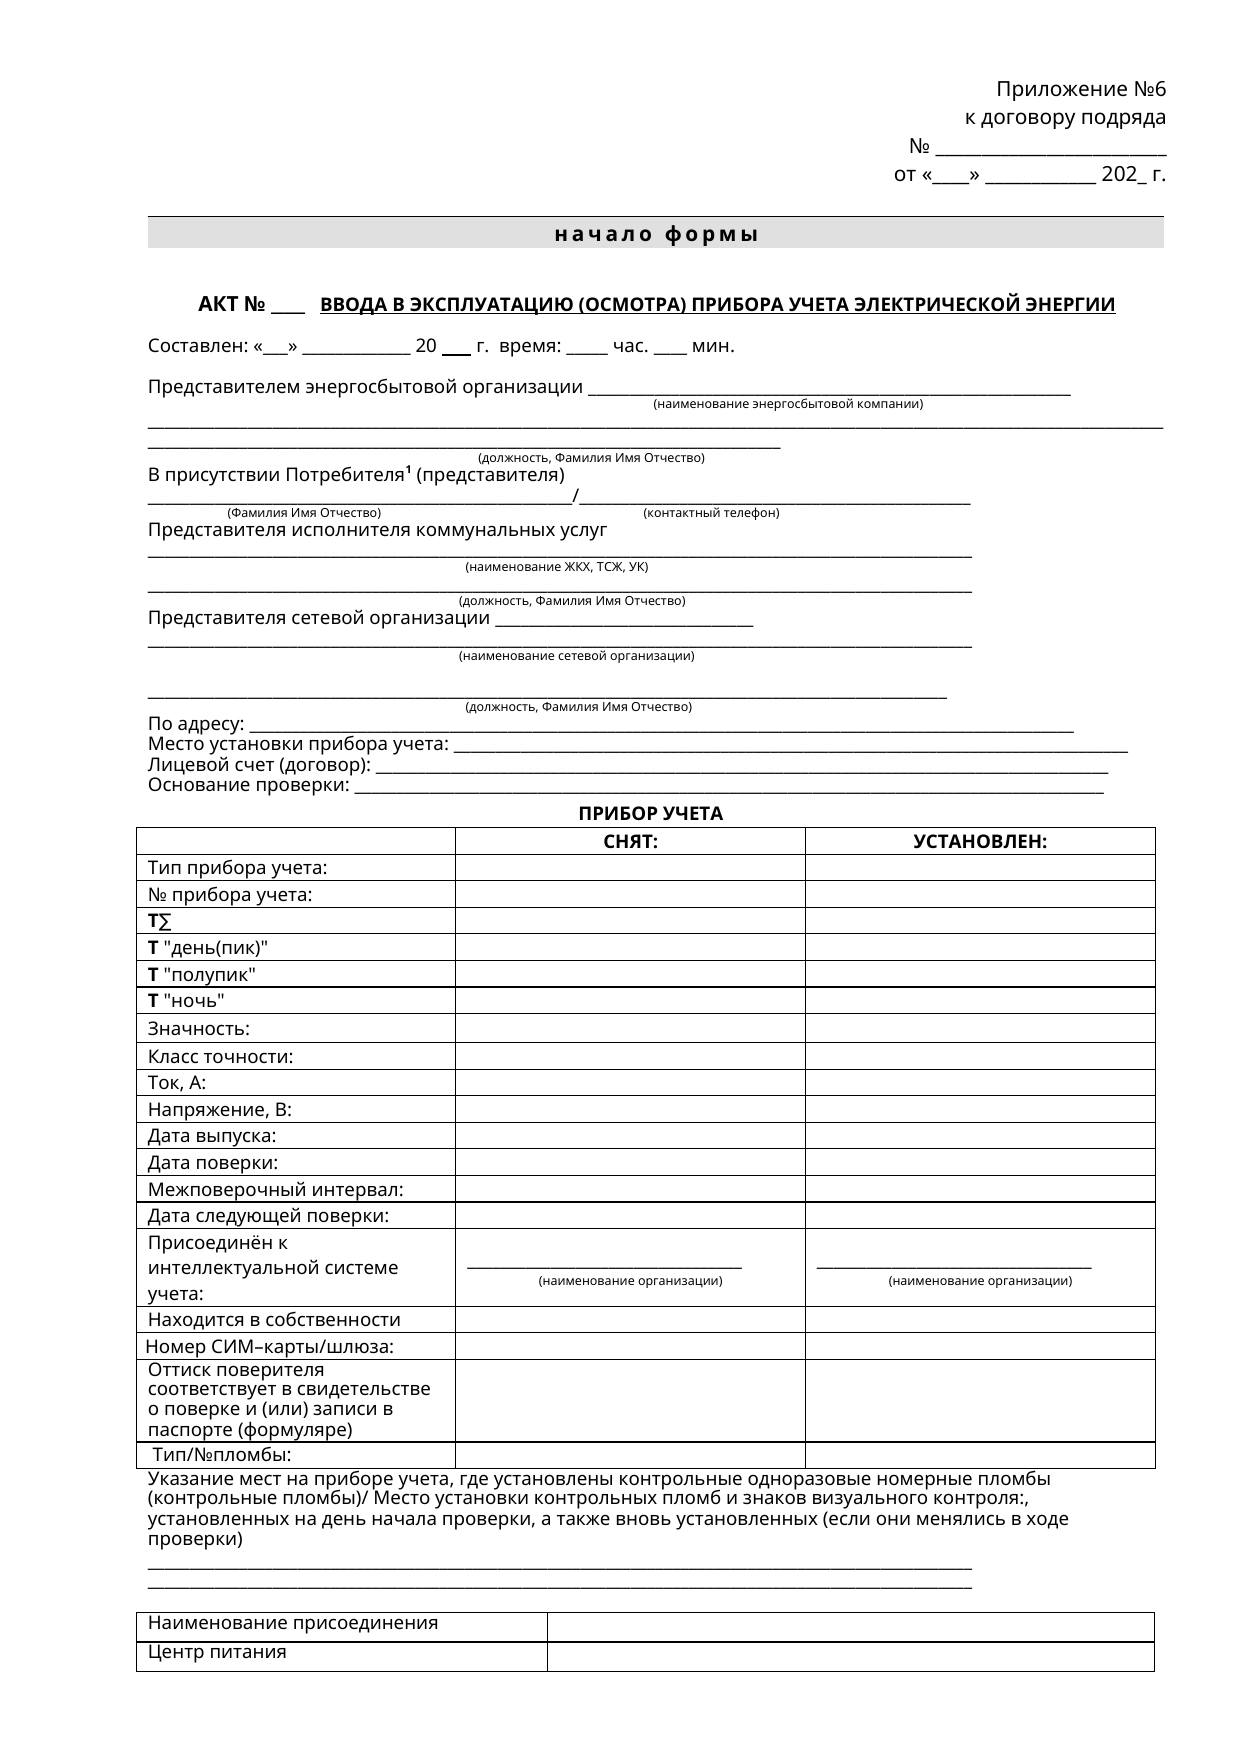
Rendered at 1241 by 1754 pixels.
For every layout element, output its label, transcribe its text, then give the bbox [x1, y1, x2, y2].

text Представителя исполнителя коммунальных услуг ___________________________________________________________________________________________________ [148, 520, 1167, 561]
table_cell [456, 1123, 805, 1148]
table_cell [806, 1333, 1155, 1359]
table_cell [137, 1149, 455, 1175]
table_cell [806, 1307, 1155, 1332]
text Основание проверки: __________________________________________________________________________________________ [148, 775, 1167, 796]
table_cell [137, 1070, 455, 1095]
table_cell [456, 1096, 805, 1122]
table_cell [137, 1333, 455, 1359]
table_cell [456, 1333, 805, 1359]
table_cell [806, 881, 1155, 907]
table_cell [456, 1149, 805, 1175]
text Лицевой счет (договор): ________________________________________________________________________________________ [148, 755, 1167, 775]
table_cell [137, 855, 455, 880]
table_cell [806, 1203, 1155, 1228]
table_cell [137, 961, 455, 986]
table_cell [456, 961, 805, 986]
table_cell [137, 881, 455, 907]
text Представителя сетевой организации _______________________________ [148, 608, 1167, 629]
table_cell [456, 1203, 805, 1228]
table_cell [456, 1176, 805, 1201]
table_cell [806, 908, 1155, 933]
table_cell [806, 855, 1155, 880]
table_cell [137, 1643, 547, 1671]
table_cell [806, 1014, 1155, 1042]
text № _________________________ [783, 131, 1167, 159]
text ___________________________________________________/_______________________________________________ [148, 486, 1167, 506]
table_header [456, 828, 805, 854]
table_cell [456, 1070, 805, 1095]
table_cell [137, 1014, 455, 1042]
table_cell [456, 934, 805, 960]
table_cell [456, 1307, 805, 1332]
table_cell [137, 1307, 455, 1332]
text (должность, Фамилия Имя Отчество) [148, 701, 1167, 714]
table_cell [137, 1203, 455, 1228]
text Место установки прибора учета: _________________________________________________________________________________ [148, 734, 1167, 755]
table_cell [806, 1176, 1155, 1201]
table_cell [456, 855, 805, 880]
text (должность, Фамилия Имя Отчество) [148, 595, 1167, 608]
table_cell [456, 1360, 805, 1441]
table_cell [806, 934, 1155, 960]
text АКТ № _____ ввода в эксплуатацию (Осмотра) прибора учета электрической энергии [148, 293, 1167, 316]
text (наименование энергосбытовой компании) ______________________________________________________________________________________________________________________________________________________________________________________________________ [148, 397, 1167, 452]
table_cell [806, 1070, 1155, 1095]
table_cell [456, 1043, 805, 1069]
text (Фамилия Имя Отчество) (контактный телефон) [148, 506, 1167, 520]
text (должность, Фамилия Имя Отчество) [148, 452, 1167, 466]
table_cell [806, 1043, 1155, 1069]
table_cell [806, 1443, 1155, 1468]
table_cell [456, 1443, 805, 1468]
text (наименование сетевой организации) [148, 649, 1167, 663]
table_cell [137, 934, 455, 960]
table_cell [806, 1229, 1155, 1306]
text ___________________________________________________________________________________________________ [148, 629, 1167, 649]
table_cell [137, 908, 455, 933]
text ___________________________________________________________________________________________________ [148, 574, 1167, 595]
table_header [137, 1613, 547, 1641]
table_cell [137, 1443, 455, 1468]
text Представителем энергосбытовой организации __________________________________________________________ [148, 377, 1167, 397]
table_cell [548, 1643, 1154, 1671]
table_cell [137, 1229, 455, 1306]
subtitle Приложение №6 [797, 74, 1167, 102]
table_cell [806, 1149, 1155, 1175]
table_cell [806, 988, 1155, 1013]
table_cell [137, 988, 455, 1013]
text Указание мест на приборе учета, где установлены контрольные одноразовые номерные пломбы (контрольные пломбы)/ Место установки контрольных пломб и знаков визуального контроля:, установленных на день начала проверки, а также вновь установленных (если они менялись в ходе проверки) [148, 1469, 1167, 1551]
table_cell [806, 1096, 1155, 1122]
text В присутствии Потребителя1 (представителя) [148, 466, 1167, 486]
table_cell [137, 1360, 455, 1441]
text Составлен: «___» _____________ 20 г. время: _____ час. ____ мин. [148, 336, 1167, 357]
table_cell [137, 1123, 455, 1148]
text к договору подряда [783, 102, 1167, 131]
text ________________________________________________________________________________________________ [148, 680, 1167, 701]
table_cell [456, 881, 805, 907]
text ПРИБОР УЧЕТА1 [148, 796, 1167, 827]
text (наименование ЖКХ, ТСЖ, УК) [148, 561, 1167, 574]
text начало формы [148, 217, 1164, 248]
text от «____» ____________ 202_ г. [797, 159, 1167, 188]
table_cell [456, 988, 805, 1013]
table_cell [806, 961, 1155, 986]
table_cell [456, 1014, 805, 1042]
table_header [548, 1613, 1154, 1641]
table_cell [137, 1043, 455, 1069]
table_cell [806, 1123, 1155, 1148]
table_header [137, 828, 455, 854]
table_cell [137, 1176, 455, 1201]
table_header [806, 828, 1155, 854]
text ___________________________________________________________________________________________________ ___________________________________________________________________________________________________ [148, 1551, 1167, 1592]
text По адресу: ___________________________________________________________________________________________________ [148, 714, 1167, 734]
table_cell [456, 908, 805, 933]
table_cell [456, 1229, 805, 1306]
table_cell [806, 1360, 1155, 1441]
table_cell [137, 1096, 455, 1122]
